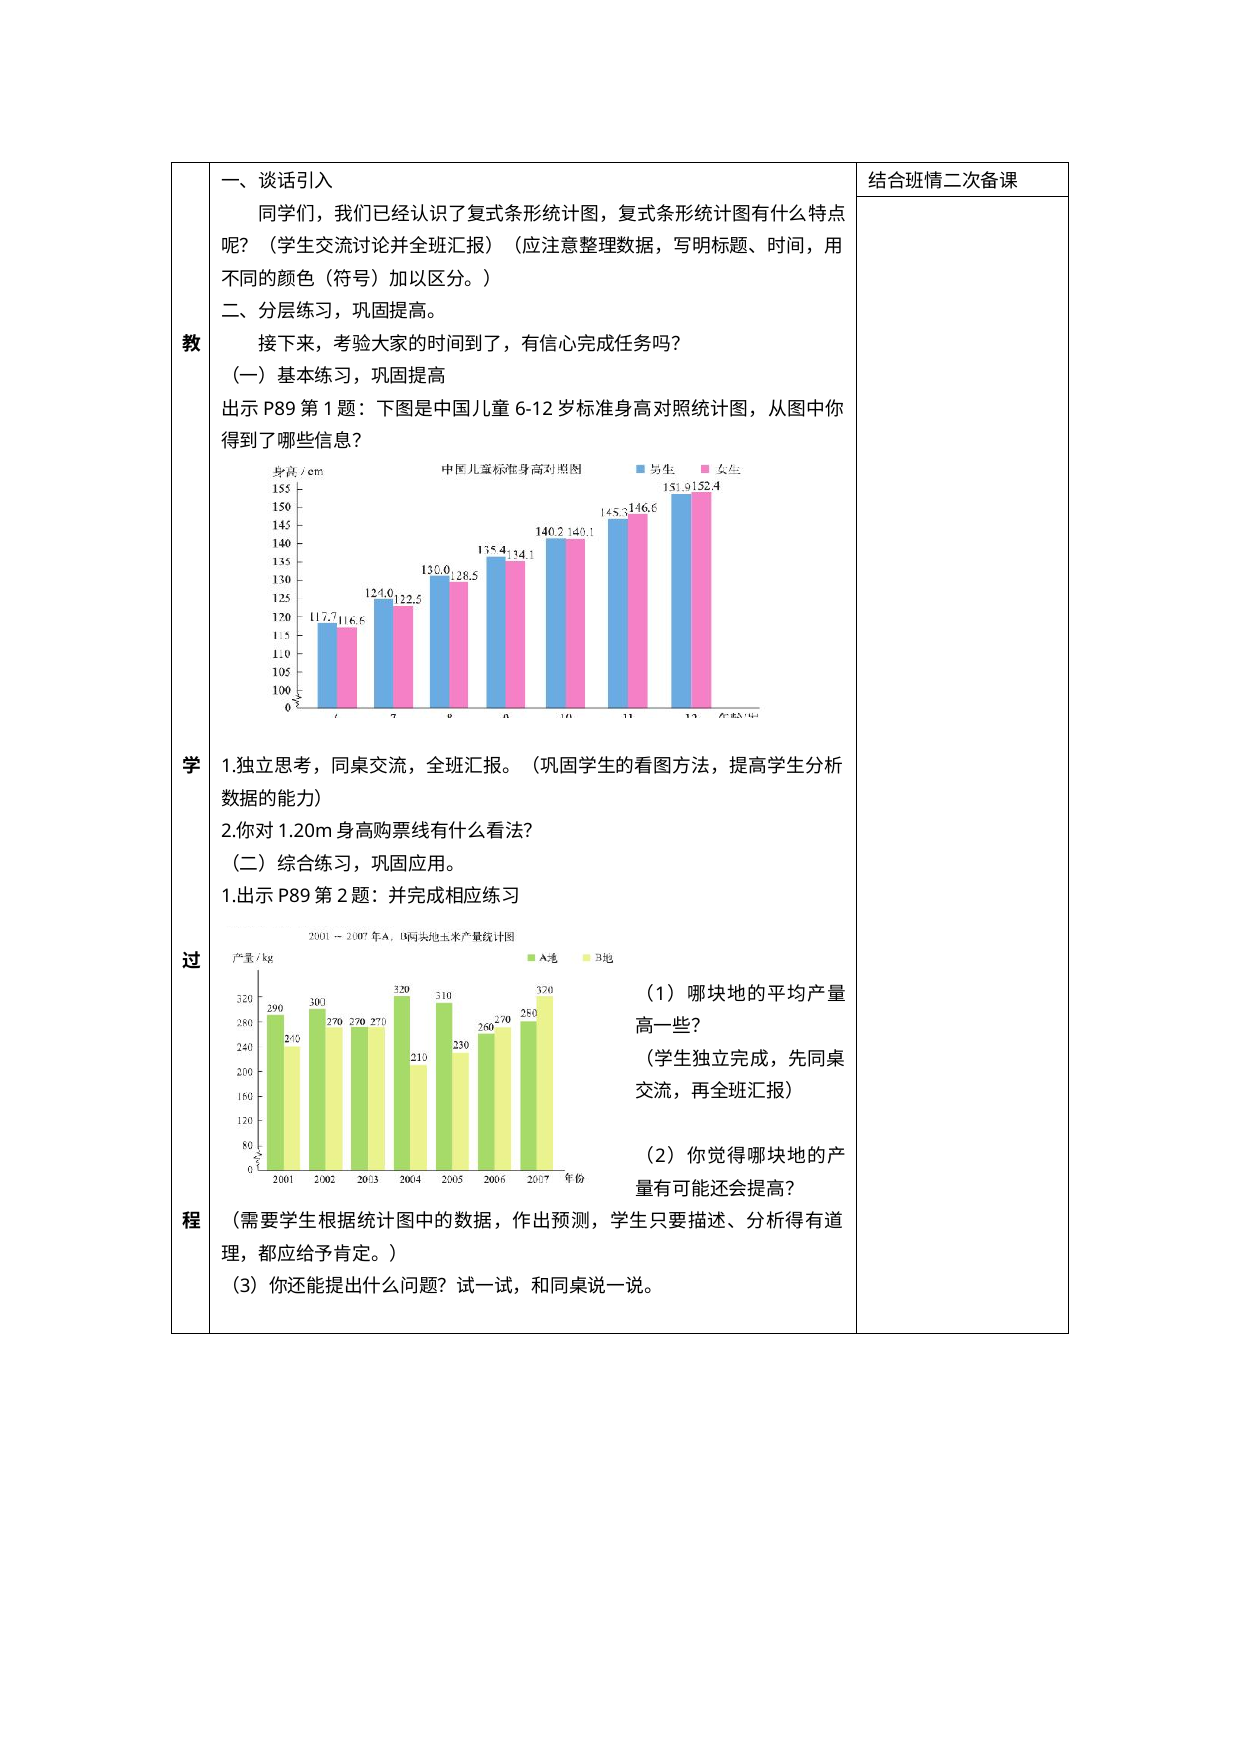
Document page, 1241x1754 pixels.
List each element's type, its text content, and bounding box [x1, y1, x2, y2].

table_cell 教 学 过 程 [172, 163, 209, 1333]
table_cell 一、谈话引入 同学们，我们已经认识了复式条形统计图，复式条形统计图有什么特点呢？（学生交流讨论并全班汇报）（应注意整理数据，写明标题、时间，用不同的颜色（符号）加以区分。） 二、分层练习，巩固提高。 接下来，考验大家的时间到了，有信心完成任务吗？ （一）基本练习，巩固提高 出示P89第1题：下图是中国儿童6-12岁标准身高对照统计图，从图中你得到了哪些信息？ 1.独立思考，同桌交流，全班汇报。（巩固学生的看图方法，提高学生分析数据的能力） 2.你对1.20m身高购票线有什么看法？ （二）综合练习，巩固应用。 1.出示P89第2题：并完成相应练习 （1）哪块地的平均产量高一些？ （学生独立完成，先同桌交流，再全班汇报） （2）你觉得哪块地的产量有可能还会提高？ （需要学生根据统计图中的数据，作出预测，学生只要描述、分析得有道理，都应给予肯定。） （3）你还能提出什么问题？试一试，和同桌说一说。 [210, 163, 856, 1333]
picture [225, 926, 619, 1187]
picture [263, 464, 770, 722]
table_cell [857, 197, 1068, 1333]
table_cell 结合班情二次备课 [857, 163, 1068, 196]
